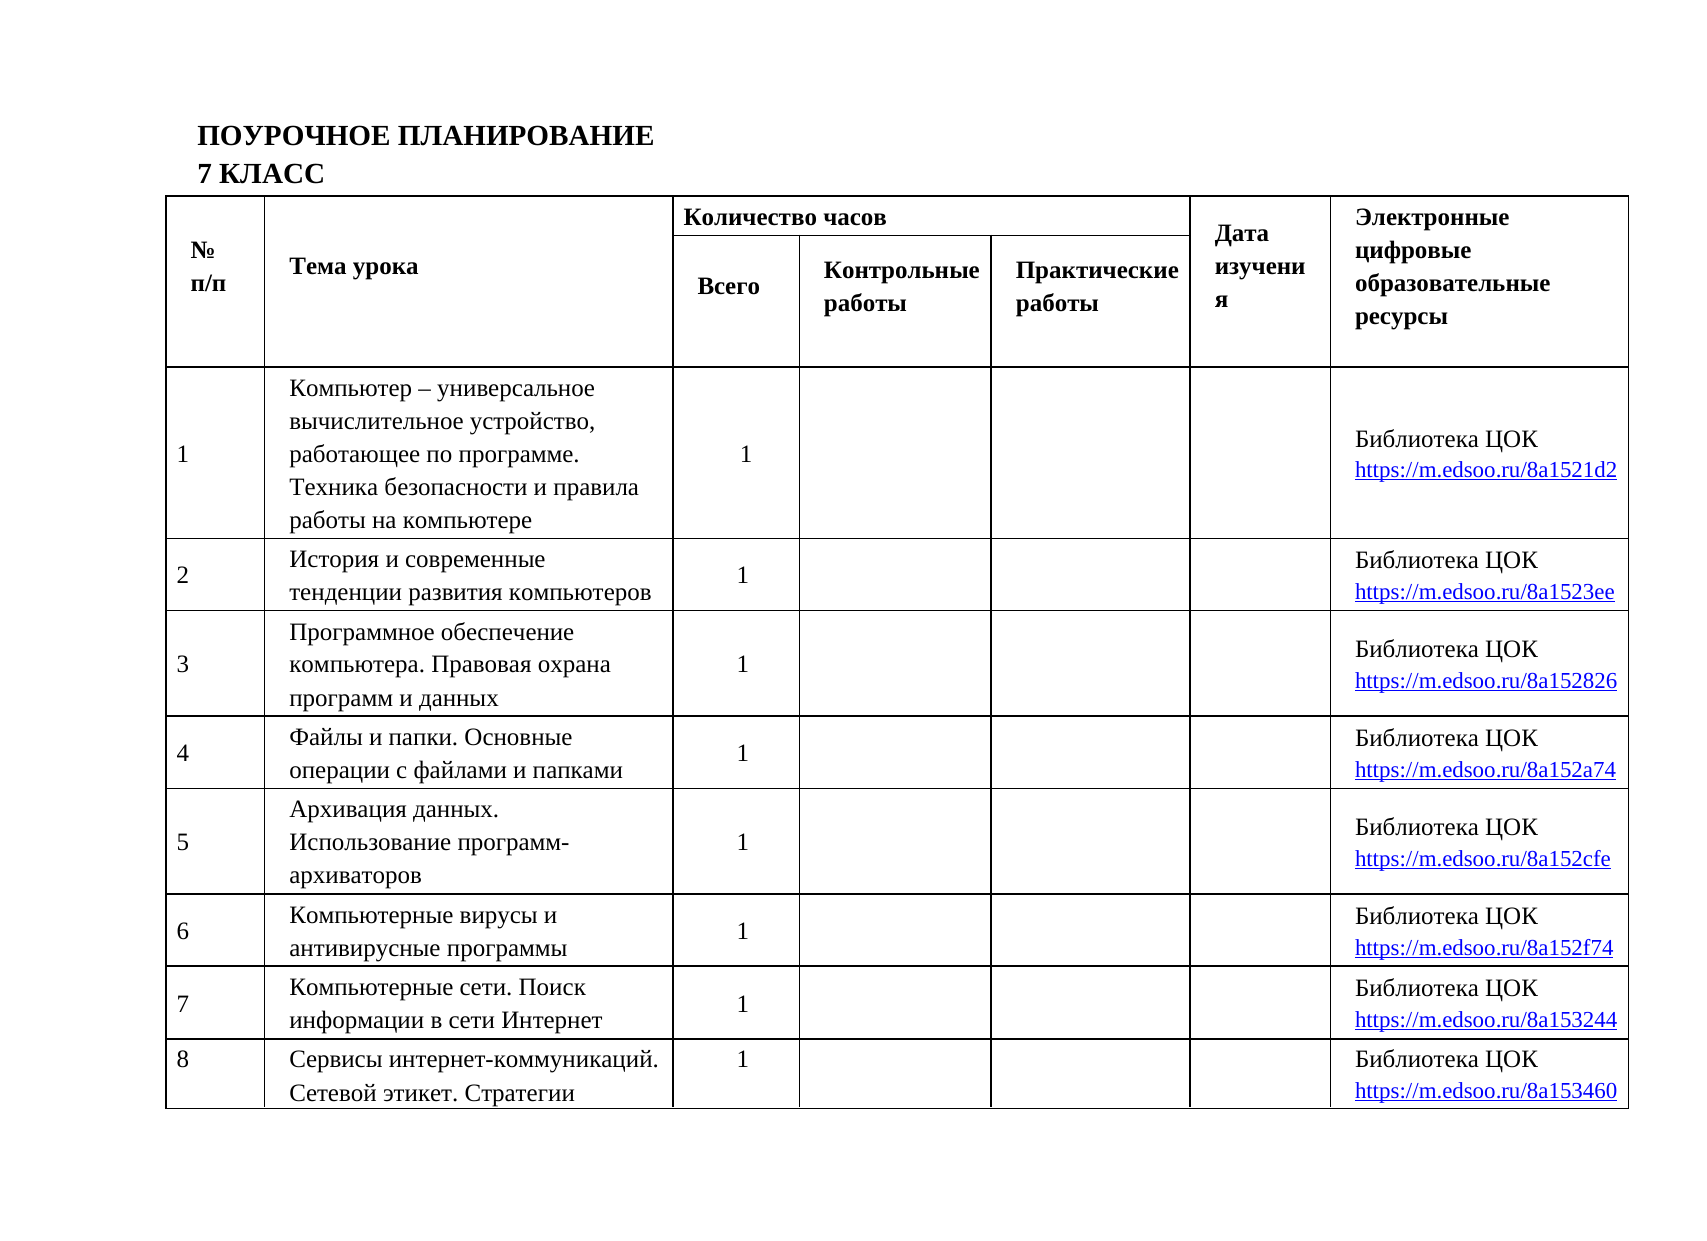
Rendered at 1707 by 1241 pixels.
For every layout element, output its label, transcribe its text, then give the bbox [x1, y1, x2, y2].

table_cell Всего [674, 236, 799, 366]
table_header Тема урока [265, 197, 672, 366]
table_cell Контрольные работы [800, 236, 990, 366]
table_cell Библиотека ЦОК https://m.edsoo.ru/8a1521d2 [1331, 368, 1628, 537]
table_cell [992, 895, 1189, 965]
table_cell [1191, 967, 1330, 1038]
table_cell [992, 967, 1189, 1038]
table_cell Библиотека ЦОК https://m.edsoo.ru/8a152a74 [1331, 717, 1628, 788]
table_cell 1 [674, 967, 799, 1038]
table_cell 1 [674, 717, 799, 788]
table_header Количество часов [674, 197, 1189, 234]
text 7 КЛАСС [190, 157, 1618, 190]
table_cell Архивация данных. Использование программ-архиваторов [265, 789, 672, 893]
table_cell 2 [167, 539, 264, 610]
table_cell [800, 789, 990, 893]
table_cell [1191, 368, 1330, 537]
table_cell [992, 611, 1189, 715]
table_cell 7 [167, 967, 264, 1038]
table_cell Компьютерные вирусы и антивирусные программы [265, 895, 672, 965]
table_cell [800, 611, 990, 715]
table_cell [992, 1040, 1189, 1107]
table_cell 5 [167, 789, 264, 893]
table_cell [800, 1040, 990, 1107]
table_header Электронные цифровые образовательные ресурсы [1331, 197, 1628, 366]
table_cell [1191, 895, 1330, 965]
text ПОУРОЧНОЕ ПЛАНИРОВАНИЕ [190, 118, 1618, 152]
table_cell 6 [167, 895, 264, 965]
table_header № п/п [167, 197, 264, 366]
table_cell [992, 539, 1189, 610]
table_cell [1191, 611, 1330, 715]
table_cell [800, 539, 990, 610]
table_cell 1 [167, 368, 264, 537]
table_cell 4 [167, 717, 264, 788]
table_cell [1191, 789, 1330, 893]
table_cell 1 [674, 789, 799, 893]
table_cell 1 [674, 539, 799, 610]
table_cell 8 [167, 1040, 264, 1107]
table_cell [992, 789, 1189, 893]
table_cell [1191, 1040, 1330, 1107]
table_cell Библиотека ЦОК https://m.edsoo.ru/8a152cfe [1331, 789, 1628, 893]
table_cell Библиотека ЦОК https://m.edsoo.ru/8a1523ee [1331, 539, 1628, 610]
table_cell Компьютер – универсальное вычислительное устройство, работающее по программе. Техника безопасности и правила работы на компьютере [265, 368, 672, 537]
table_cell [1331, 1040, 1628, 1107]
table_cell 1 [674, 368, 799, 537]
table_cell [800, 717, 990, 788]
table_cell Практические работы [992, 236, 1189, 366]
table_cell [992, 717, 1189, 788]
table_cell Компьютерные сети. Поиск информации в сети Интернет [265, 967, 672, 1038]
table_cell Библиотека ЦОК https://m.edsoo.ru/8a153244 [1331, 967, 1628, 1038]
table_cell Файлы и папки. Основные операции с файлами и папками [265, 717, 672, 788]
table_cell 3 [167, 611, 264, 715]
table_cell Библиотека ЦОК https://m.edsoo.ru/8a152826 [1331, 611, 1628, 715]
table_cell [800, 895, 990, 965]
table_cell 1 [674, 611, 799, 715]
table_cell Программное обеспечение компьютера. Правовая охрана программ и данных [265, 611, 672, 715]
table_cell История и современные тенденции развития компьютеров [265, 539, 672, 610]
table_cell 1 [674, 1040, 799, 1107]
table_cell [800, 967, 990, 1038]
table_cell 1 [674, 895, 799, 965]
table_cell Библиотека ЦОК https://m.edsoo.ru/8a152f74 [1331, 895, 1628, 965]
table_cell [1191, 539, 1330, 610]
table_cell [1191, 717, 1330, 788]
table_cell [992, 368, 1189, 537]
table_cell [800, 368, 990, 537]
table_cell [265, 1040, 672, 1107]
table_header Дата изучения [1191, 197, 1330, 366]
